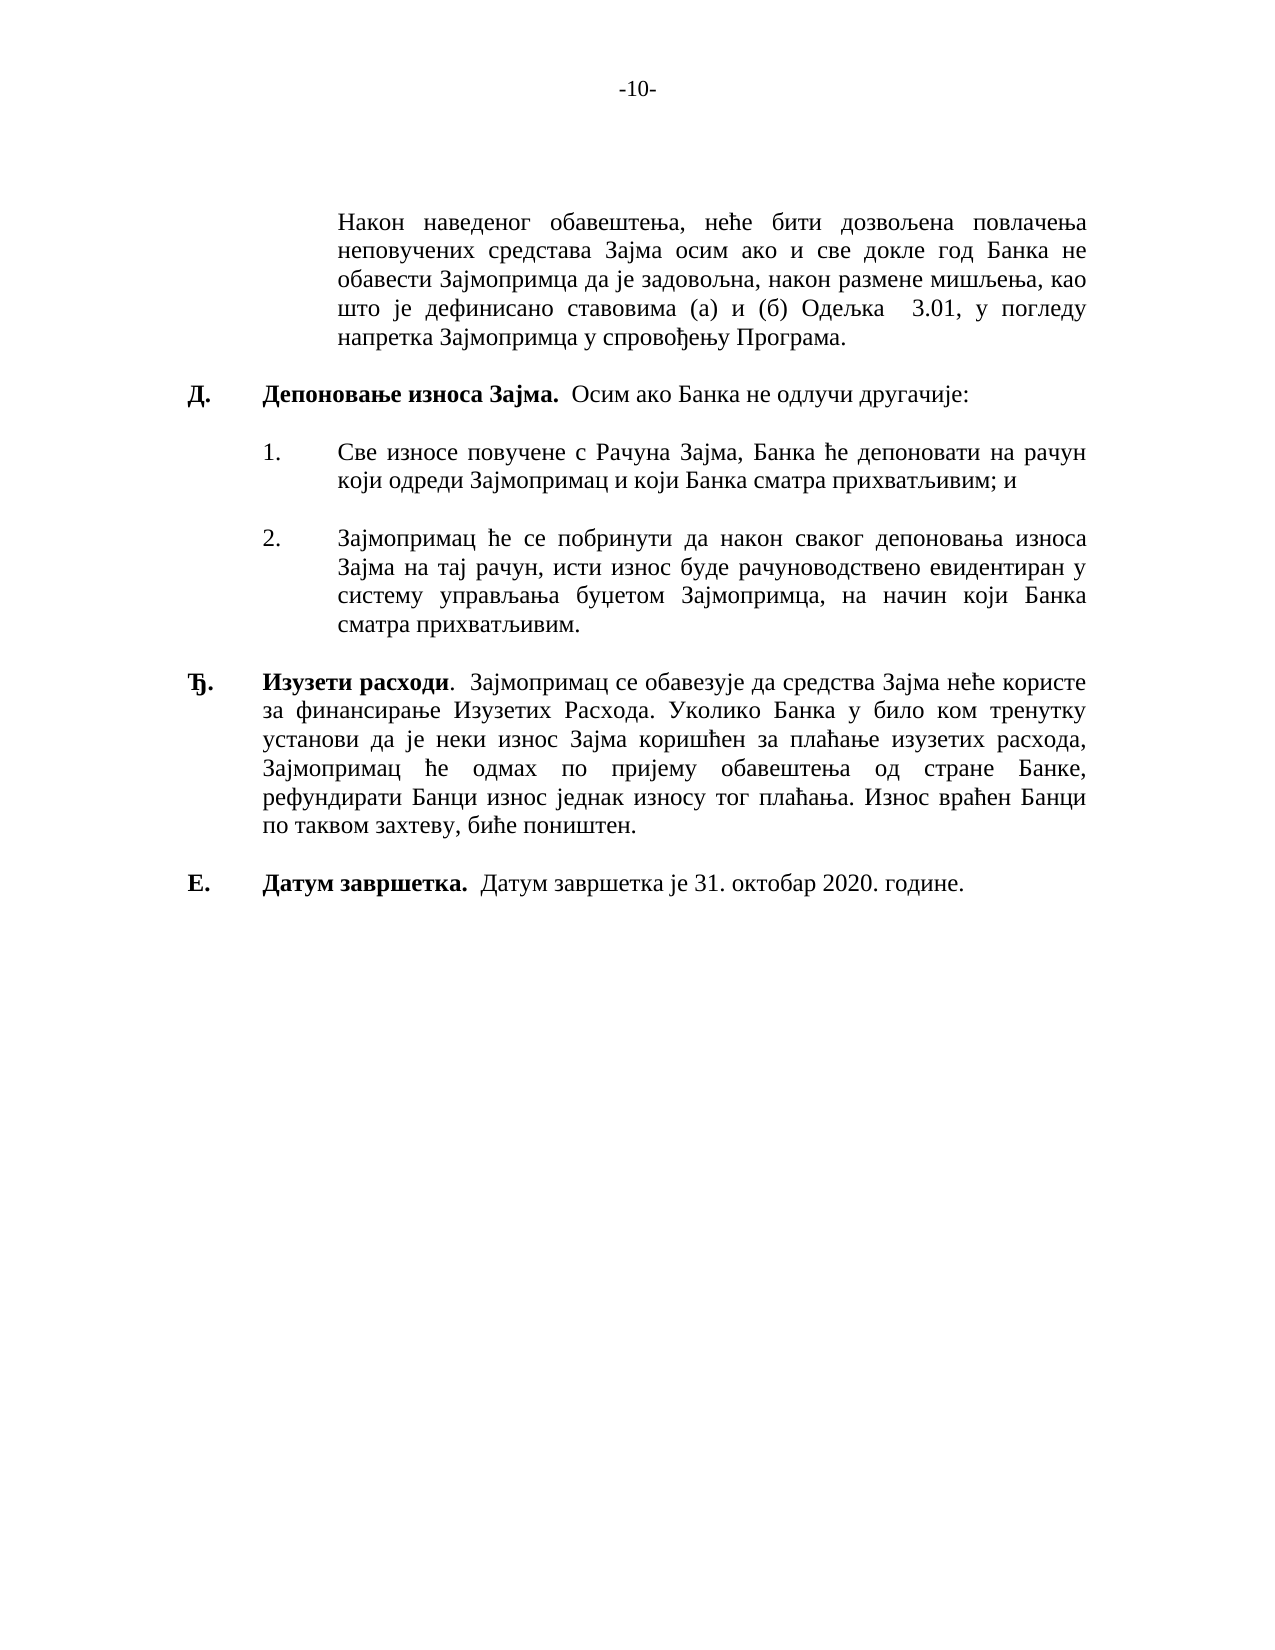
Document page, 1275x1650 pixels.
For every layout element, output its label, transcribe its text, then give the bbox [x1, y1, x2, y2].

text Ђ. Изузети расходи. Зајмопримац се обавезује да средства Зајма неће користе за финансирање Изузетих Расхода. Уколико Банка у било ком тренутку установи да је неки износ Зајма коришћен за плаћање изузетих расхода, Зајмопримац ће одмах по пријему обавештења од стране Банке, рефундирати Банци износ једнак износу тог плаћања. Износ враћен Банци по таквом захтеву, биће поништен. [187, 667, 1087, 839]
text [262, 207, 1087, 351]
text 1. Све износе повучене с Рачуна Зајма, Банка ће депоновати на рачун који одреди Зајмопримац и који Банка сматра прихватљивим; и [262, 437, 1087, 494]
text Д. Депоновање износа Зајма. Осим ако Банка не одлучи другачије: [187, 379, 1087, 408]
text 2. Зајмопримац ће се побринути да након сваког депоновања износа Зајма на тај рачун, исти износ буде рачуноводствено евидентиран у систему управљања буџетом Зајмопримца, на начин који Банка сматра прихватљивим. [262, 523, 1087, 638]
text Е. Датум завршетка. Датум завршетка је 31. октобар 2020. године. [187, 868, 1087, 897]
